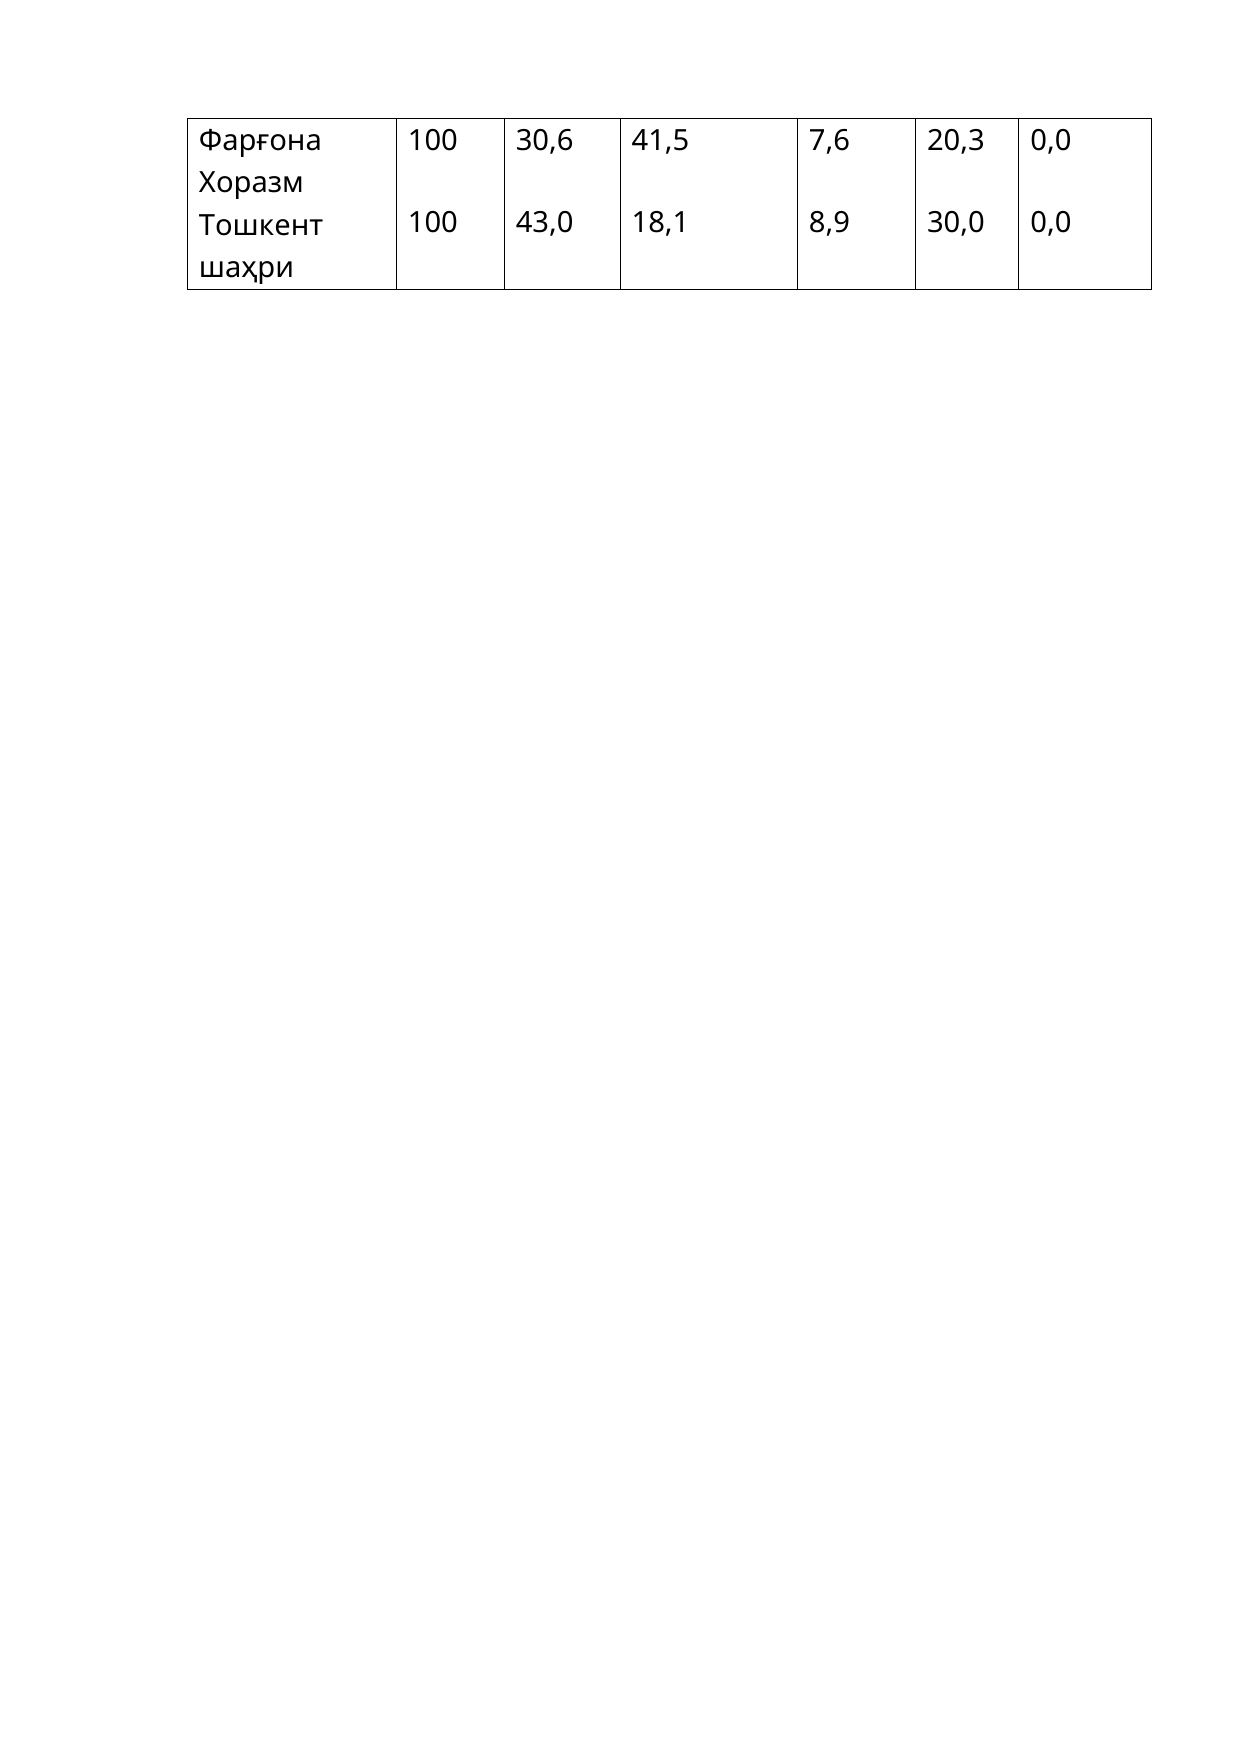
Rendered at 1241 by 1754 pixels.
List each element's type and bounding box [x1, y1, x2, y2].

table_cell [798, 119, 915, 289]
table_cell [916, 119, 1018, 289]
table_cell [397, 119, 504, 289]
table_cell [188, 119, 396, 289]
table_cell [621, 119, 797, 289]
table_cell [1019, 119, 1151, 289]
table_cell [505, 119, 620, 289]
